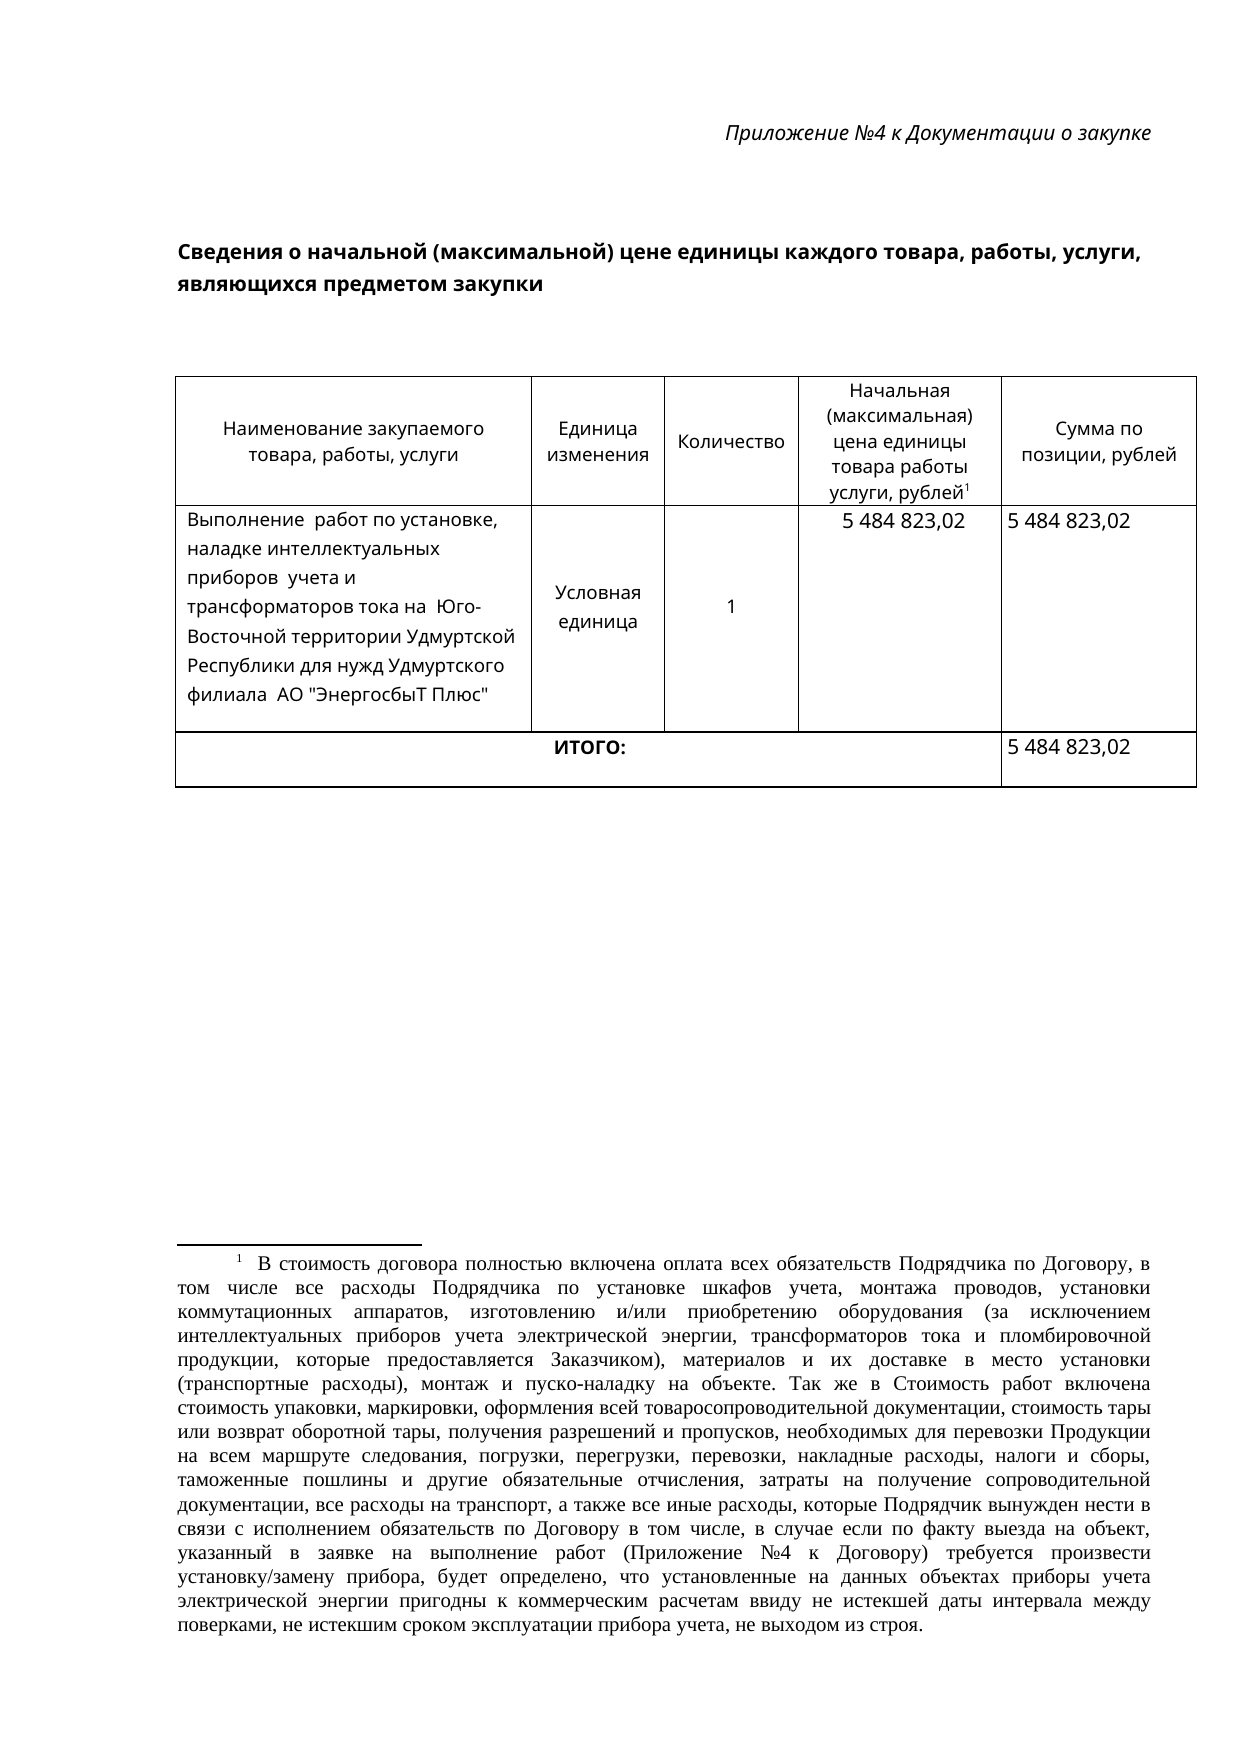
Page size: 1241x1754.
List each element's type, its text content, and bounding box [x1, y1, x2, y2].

text Сведения о начальной (максимальной) цене единицы каждого товара, работы, услуги, являющихся предметом закупки [177, 237, 1152, 298]
table_cell 5 484 823,02 [1002, 733, 1196, 786]
list Приложение №4 к Документации о закупке [252, 118, 1152, 147]
table_cell 5 484 823,02 [1002, 506, 1196, 731]
table_header Сумма по позиции, рублей [1002, 377, 1196, 505]
table_header Количество [665, 377, 798, 505]
table_cell Условная единица [532, 506, 664, 731]
table_cell ИТОГО: [176, 733, 1001, 786]
table_cell 5 484 823,02 [799, 506, 1001, 731]
table_header Начальная (максимальная) цена единицы товара работы услуги, рублей [799, 377, 1001, 505]
table_header Наименование закупаемого товара, работы, услуги [176, 377, 531, 505]
table_header Единица изменения [532, 377, 664, 505]
table_cell Выполнение работ по установке, наладке интеллектуальных приборов учета и трансформаторов тока на Юго-Восточной территории Удмуртской Республики для нужд Удмуртского филиала АО "ЭнергосбыТ Плюс" [176, 506, 531, 731]
table_cell 1 [665, 506, 798, 731]
